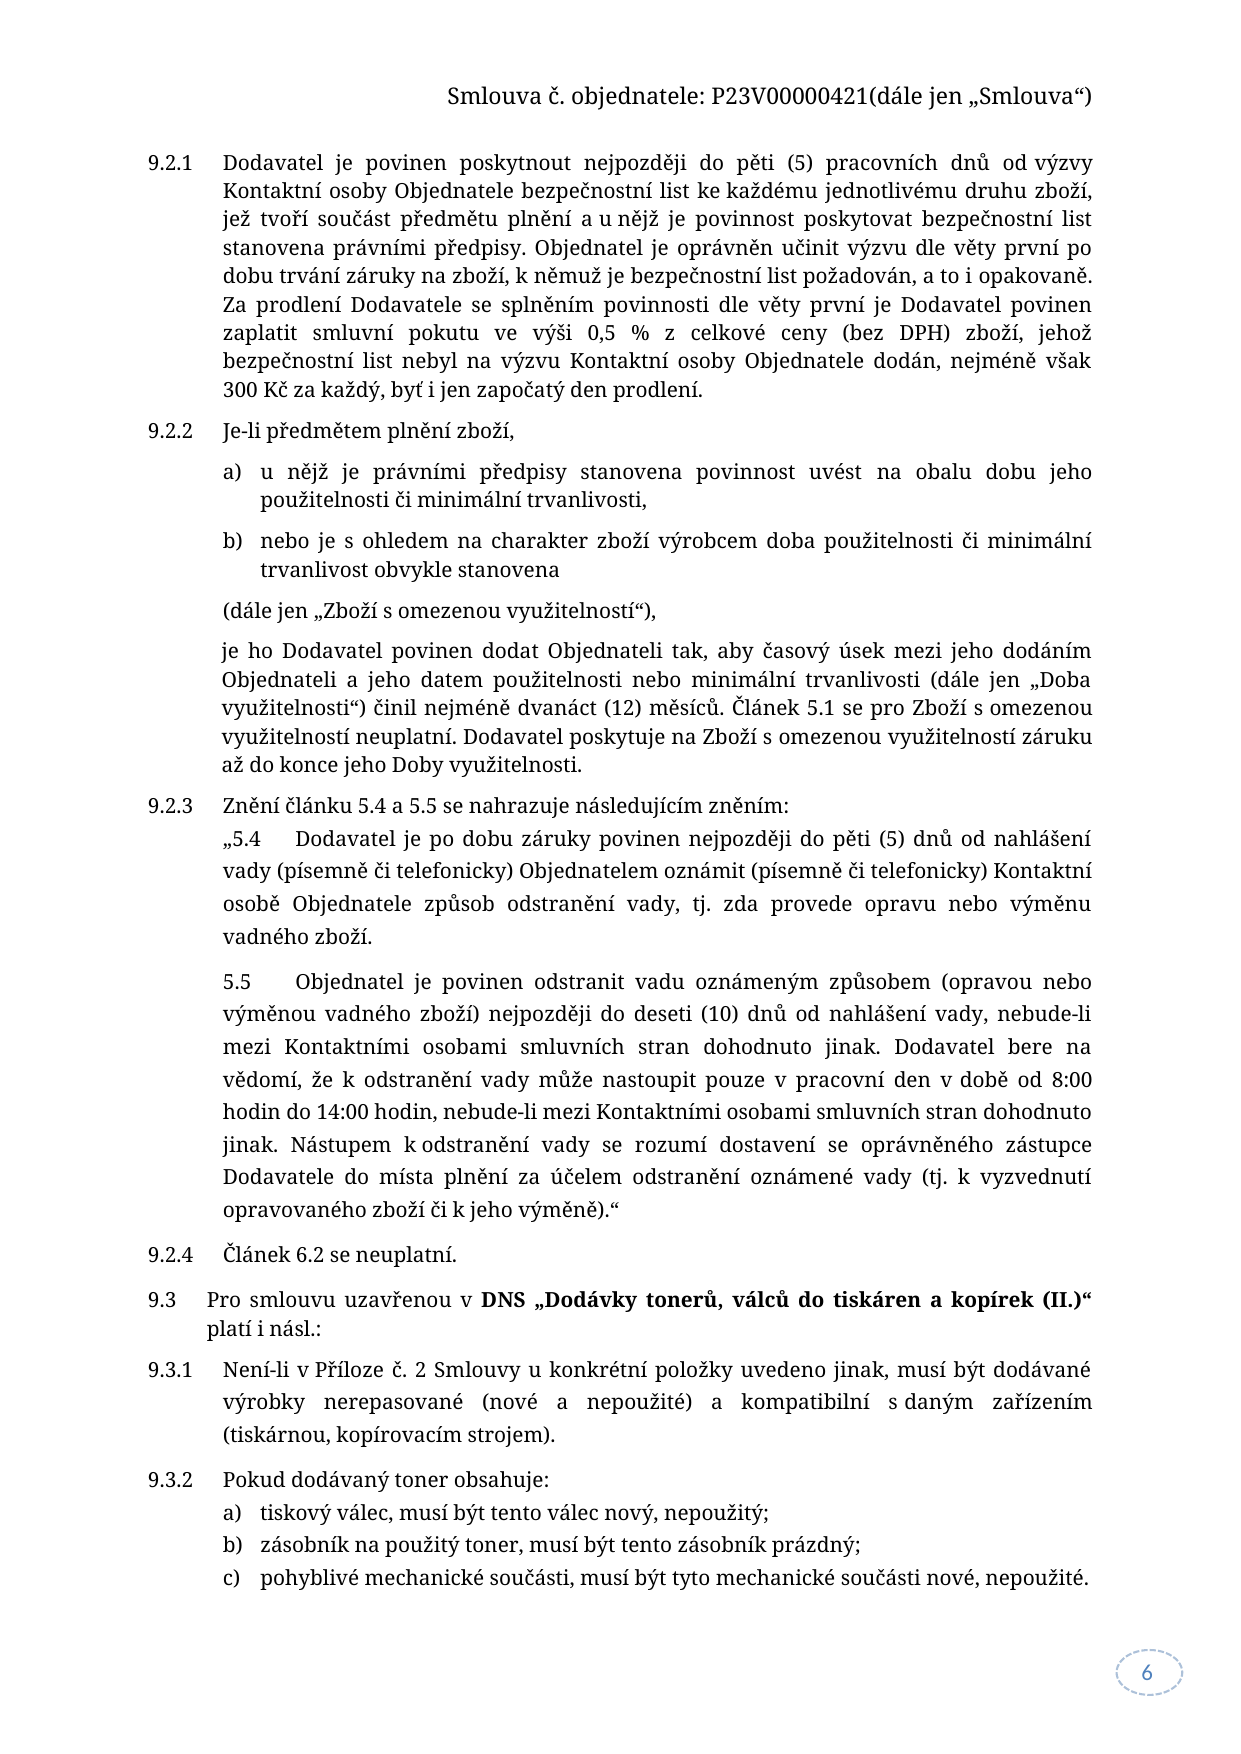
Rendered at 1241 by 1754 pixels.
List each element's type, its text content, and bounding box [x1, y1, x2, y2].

list 5.5 Objednatel je povinen odstranit vadu oznámeným způsobem (opravou nebo výměnou vadného zboží) nejpozději do deseti (10) dnů od nahlášení vady, nebude-li mezi Kontaktními osobami smluvních stran dohodnuto jinak. Dodavatel bere na vědomí, že k odstranění vady může nastoupit pouze v pracovní den v době od 8:00 hodin do 14:00 hodin, nebude-li mezi Kontaktními osobami smluvních stran dohodnuto jinak. Nástupem k odstranění vady se rozumí dostavení se oprávněného zástupce Dodavatele do místa plnění za účelem odstranění oznámené vady (tj. k vyzvednutí opravovaného zboží či k jeho výměně).“ [223, 967, 1093, 1223]
list Pokud dodávaný toner obsahuje: [148, 1465, 1093, 1493]
list Článek 6.2 se neuplatní. [148, 1240, 1093, 1269]
text je ho Dodavatel povinen dodat Objednateli tak, aby časový úsek mezi jeho dodáním Objednateli a jeho datem použitelnosti nebo minimální trvanlivosti (dále jen „Doba využitelnosti“) činil nejméně dvanáct (12) měsíců. Článek 5.1 se pro Zboží s omezenou využitelností neuplatní. Dodavatel poskytuje na Zboží s omezenou využitelností záruku až do konce jeho Doby využitelnosti. [221, 637, 1093, 779]
list zásobník na použitý toner, musí být tento zásobník prázdný; [223, 1530, 1093, 1559]
list Znění článku 5.4 a 5.5 se nahrazuje následujícím zněním: [148, 791, 1093, 820]
list tiskový válec, musí být tento válec nový, nepoužitý; [223, 1498, 1093, 1526]
list pohyblivé mechanické součásti, musí být tyto mechanické součásti nové, nepoužité. [223, 1563, 1093, 1591]
list Dodavatel je povinen poskytnout nejpozději do pěti (5) pracovních dnů od výzvy Kontaktní osoby Objednatele bezpečnostní list ke každému jednotlivému druhu zboží, jež tvoří součást předmětu plnění a u nějž je povinnost poskytovat bezpečnostní list stanovena právními předpisy. Objednatel je oprávněn učinit výzvu dle věty první po dobu trvání záruky na zboží, k němuž je bezpečnostní list požadován, a to i opakovaně. Za prodlení Dodavatele se splněním povinnosti dle věty první je Dodavatel povinen zaplatit smluvní pokutu ve výši 0,5 % z celkové ceny (bez DPH) zboží, jehož bezpečnostní list nebyl na výzvu Kontaktní osoby Objednatele dodán, nejméně však 300 Kč za každý, byť i jen započatý den prodlení. [148, 148, 1093, 403]
list u nějž je právními předpisy stanovena povinnost uvést na obalu dobu jeho použitelnosti či minimální trvanlivosti, [223, 457, 1093, 514]
list Je-li předmětem plnění zboží, [148, 416, 1093, 444]
list nebo je s ohledem na charakter zboží výrobcem doba použitelnosti či minimální trvanlivost obvykle stanovena [223, 526, 1093, 583]
list Není-li v Příloze č. 2 Smlouvy u konkrétní položky uvedeno jinak, musí být dodávané výrobky nerepasované (nové a nepoužité) a kompatibilní s daným zařízením (tiskárnou, kopírovacím strojem). [148, 1355, 1093, 1448]
list Pro smlouvu uzavřenou v DNS „Dodávky tonerů, válců do tiskáren a kopírek (II.)“ platí i násl.: [148, 1285, 1093, 1342]
list „5.4 Dodavatel je po dobu záruky povinen nejpozději do pěti (5) dnů od nahlášení vady (písemně či telefonicky) Objednatelem oznámit (písemně či telefonicky) Kontaktní osobě Objednatele způsob odstranění vady, tj. zda provede opravu nebo výměnu vadného zboží. [223, 824, 1093, 950]
text (dále jen „Zboží s omezenou využitelností“), [223, 596, 1093, 624]
